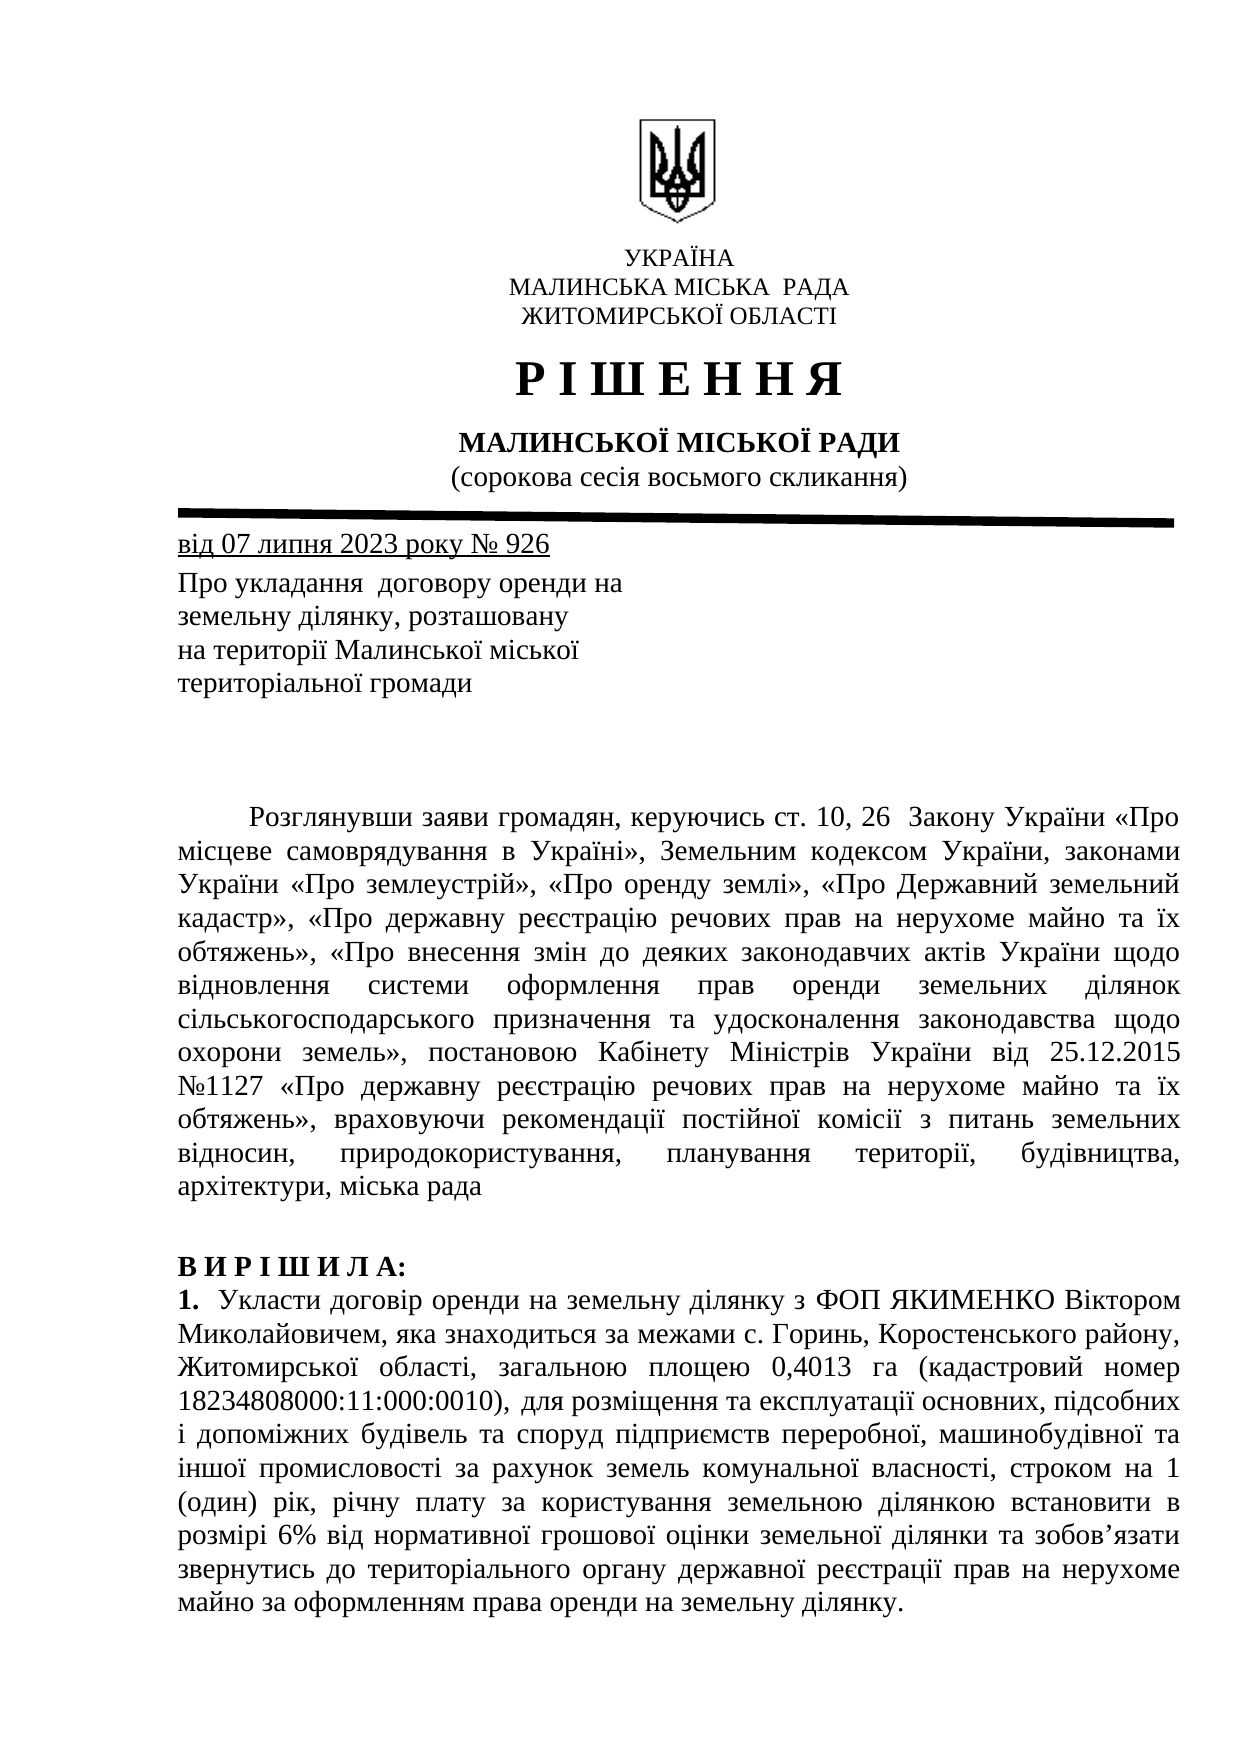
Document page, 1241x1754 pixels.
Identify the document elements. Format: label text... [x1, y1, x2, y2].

text 1. Укласти договір оренди на земельну ділянку з ФОП ЯКИМЕНКО Віктором Миколайовичем, яка знаходиться за межами с. Горинь, Коростенського району, Житомирської області, загальною площею 0,4013 га (кадастровий номер 18234808000:11:000:0010), для розміщення та експлуатації основних, підсобних і допоміжних будівель та споруд підприємств переробної, машинобудівної та іншої промисловості за рахунок земель комунальної власності, строком на 1 (один) рік, річну плату за користування земельною ділянкою встановити в розмірі 6% від нормативної грошової оцінки земельної ділянки та зобов’язати звернутись до територіального органу державної реєстрації прав на нерухоме майно за оформленням права оренди на земельну ділянку. [177, 1282, 1181, 1618]
text земельну ділянку, розташовану [177, 598, 1181, 632]
text (сорокова сесія восьмого скликання) [177, 459, 1181, 493]
text Р І Ш Е Н Н я [177, 349, 1181, 406]
text Про укладання договору оренди на [177, 565, 1196, 598]
text ЖИТОМИРСЬКОЇ ОБЛАСТІ [177, 301, 1181, 330]
text територіальної громади [177, 665, 1181, 699]
text Розглянувши заяви громадян, керуючись ст. 10, 26 Закону України «Про місцеве самоврядування в Україні», Земельним кодексом України, законами України «Про землеустрій», «Про оренду землі», «Про Державний земельний кадастр», «Про державну реєстрацію речових прав на нерухоме майно та їх обтяжень», «Про внесення змін до деяких законодавчих актів України щодо відновлення системи оформлення прав оренди земельних ділянок сільськогосподарського призначення та удосконалення законодавства щодо охорони земель», постановою Кабінету Міністрів України від 25.12.2015 №1127 «Про державну реєстрацію речових прав на нерухоме майно та їх обтяжень», враховуючи рекомендації постійної комісії з питань земельних відносин, природокористування, планування території, будівництва, архітектури, міська рада [177, 799, 1181, 1202]
text В И Р І Ш И Л А: [177, 1249, 1181, 1282]
text від 07 липня 2023 року № 926 [177, 526, 1181, 560]
text на території Малинської міської [177, 632, 1181, 665]
text МАЛИНСЬКА МІСЬКА РАДА [177, 272, 1181, 301]
text малинської МІСЬКОЇ ради [177, 426, 1181, 459]
text УКРАЇНА [177, 243, 1181, 272]
picture [633, 118, 721, 225]
